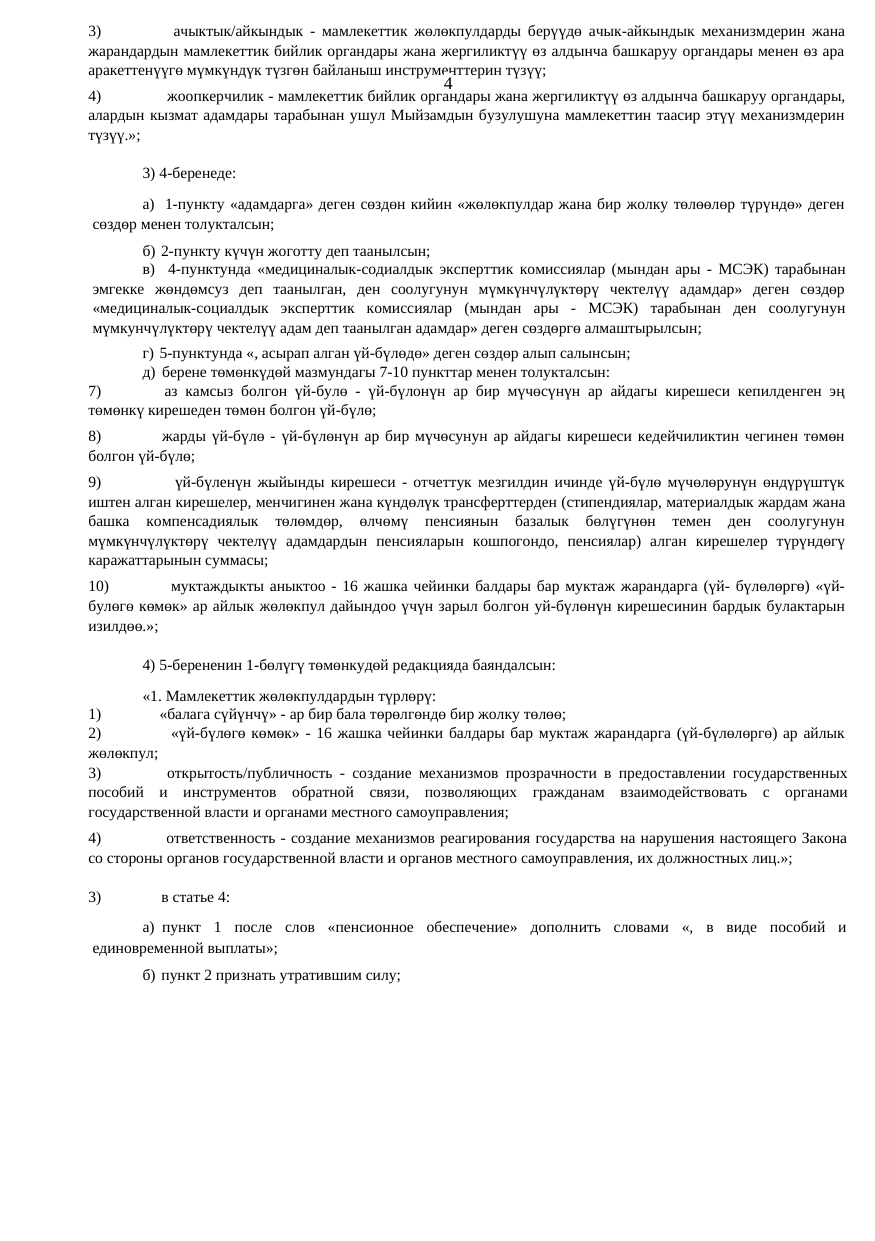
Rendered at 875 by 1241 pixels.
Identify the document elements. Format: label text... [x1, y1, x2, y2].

list үй-бүленүн жыйынды кирешеси - отчеттук мезгилдин ичинде үй-бүлө мүчөлөрунүн өндүрүштүк иштен алган кирешелер, менчигинен жана күндөлүк трансферттерден (стипендиялар, материалдык жардам жана башка компенсадиялык төлөмдөр, өлчөмү пенсиянын базалык бөлүгүнөн темен ден соолугунун мүмкүнчүлүктөрү чектелүү адамдардын пенсияларын кошпогондо, пенсиялар) алган кирешелер түрүндөгү каражаттарынын суммасы; [88, 472, 846, 570]
text «1. Мамлекеттик жөлөкпулдардын түрлөрү: [92, 688, 850, 704]
list в статье 4: [88, 889, 850, 905]
list «үй-бүлөгө көмөк» - 16 жашка чейинки балдары бар муктаж жарандарга (үй-бүлөлөргө) ар айлык жөлөкпул; [88, 723, 846, 763]
list «балага сүйүнчү» - ар бир бала төрөлгөндө бир жолку төлөө; [88, 707, 850, 723]
list аз камсыз болгон үй-булө - үй-бүлонүн ар бир мүчөсүнүн ар айдагы кирешеси кепилденген эң төмөнкү кирешеден төмөн болгон үй-бүлө; [88, 381, 846, 420]
text а) пункт 1 после слов «пенсионное обеспечение» дополнить словами «, в виде пособий и единовременной выплаты»; [92, 916, 848, 957]
text 3) 4-беренеде: [92, 166, 850, 182]
text а) 1-пункту «адамдарга» деген сөздөн кийин «жөлөкпулдар жана бир жолку төлөөлөр түрүндө» деген сөздөр менен толукталсын; [92, 194, 846, 234]
text д) берене төмөнкүдөй мазмундагы 7-10 пункттар менен толукталсын: [92, 365, 850, 381]
text г) 5-пунктунда «, асырап алган үй-бүлөдө» деген сөздөр алып салынсын; [92, 346, 850, 362]
list жарды үй-бүлө - үй-бүлөнүн ар бир мүчөсунун ар айдагы кирешеси кедейчиликтин чегинен төмөн болгон үй-бүлө; [88, 426, 846, 466]
text б) 2-пункту күчүн жоготту деп таанылсын; [92, 243, 850, 259]
text б) пункт 2 признать утратившим силу; [92, 968, 850, 983]
list ответственность - создание механизмов реагирования государства на нарушения настоящего Закона со стороны органов государственной власти и органов местного самоуправления, их должностных лиц.»; [88, 827, 848, 867]
list открытость/публичность - создание механизмов прозрачности в предоставлении государственных пособий и инструментов обратной связи, позволяющих гражданам взаимодействовать с органами государственной власти и органами местного самоуправления; [88, 763, 848, 821]
text в) 4-пунктунда «медициналык-содиалдык эксперттик комиссиялар (мындан ары - МСЭК) тарабынан эмгекке жөндөмсуз деп таанылган, ден соолугунун мүмкүнчүлүктөрү чектелүү адамдар» деген сөздөр «медициналык-социалдык эксперттик комиссиялар (мындан ары - МСЭК) тарабынан ден соолугунун мүмкунчүлүктөрү чектелүү адам деп таанылган адамдар» деген сөздөргө алмаштырылсын; [92, 259, 846, 337]
text 4) 5-берененин 1-бөлүгү төмөнкудөй редакцияда баяндалсын: [92, 658, 850, 673]
list жоопкерчилик - мамлекеттик бийлик органдары жана жергиликтүү өз алдынча башкаруу органдары, алардын кызмат адамдары тарабынан ушул Мыйзамдын бузулушуна мамлекеттин таасир этүү механизмдерин түзүү.»; [88, 86, 846, 144]
list ачыктык/айкындык - мамлекеттик жөлөкпулдарды берүүдө ачык-айкындык механизмдерин жана жарандардын мамлекеттик бийлик органдары жана жергиликтүү өз алдынча башкаруу органдары менен өз ара аракеттенүүгө мүмкүндүк түзгөн байланыш инструменттерин түзүү; [88, 21, 846, 79]
list муктаждыкты аныктоо - 16 жашка чейинки балдары бар муктаж жарандарга (үй- бүлөлөргө) «үй-булөгө көмөк» ар айлык жөлөкпул дайындоо үчүн зарыл болгон уй-бүлөнүн кирешесинин бардык булактарын изилдөө.»; [88, 576, 846, 636]
